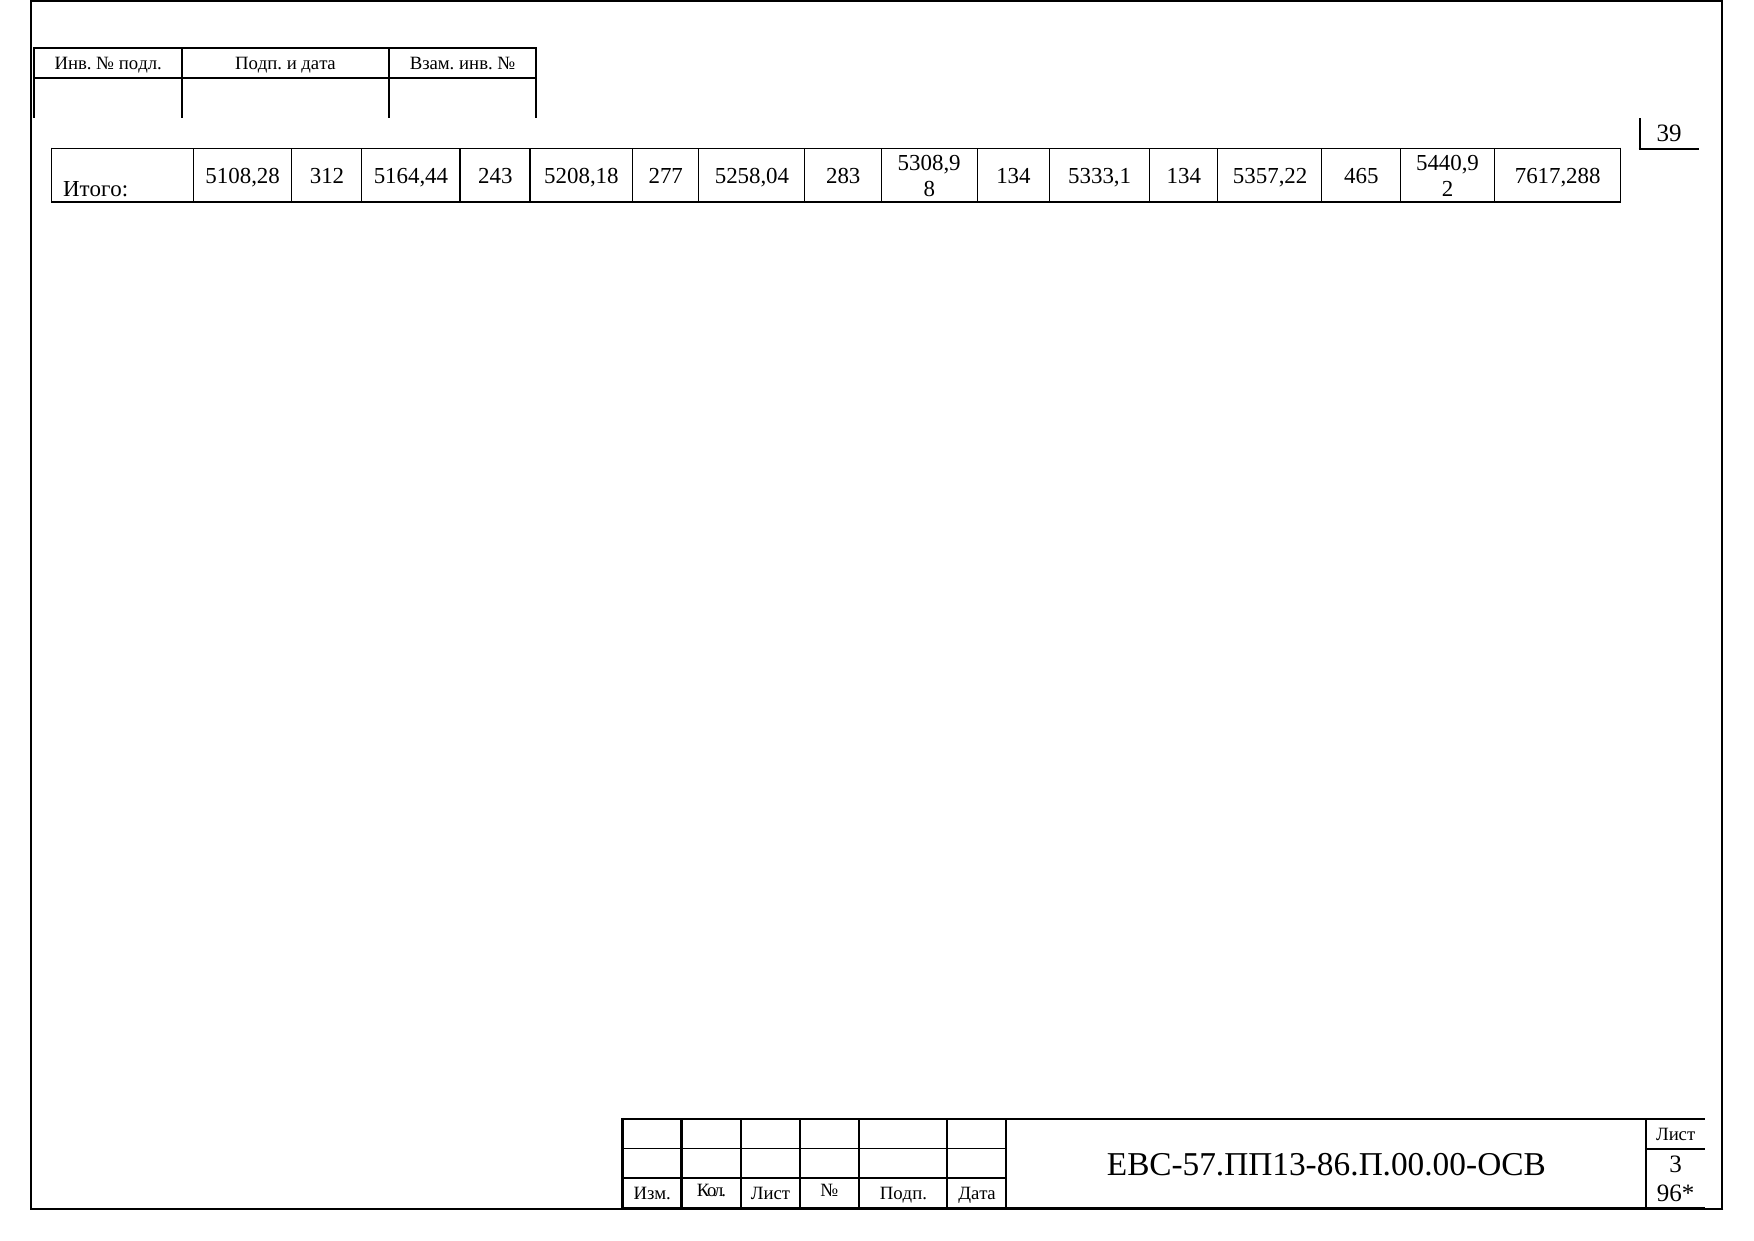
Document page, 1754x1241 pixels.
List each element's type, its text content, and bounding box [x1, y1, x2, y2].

table_cell 312 [292, 149, 361, 201]
table_cell 5258,04 [699, 149, 804, 201]
table_cell 243 [461, 149, 529, 201]
table_cell 7617,288 [1495, 149, 1620, 201]
table_cell 134 [1150, 149, 1217, 201]
table_cell 5308,98 [882, 149, 977, 201]
table_cell 465 [1322, 149, 1400, 201]
table_cell Итого: [52, 149, 193, 201]
table_cell 5333,1 [1050, 149, 1149, 201]
table_cell 277 [633, 149, 698, 201]
table_cell 5208,18 [531, 149, 632, 201]
table_cell 5164,44 [362, 149, 459, 201]
table_cell 5357,22 [1218, 149, 1321, 201]
table_cell 5440,92 [1401, 149, 1494, 201]
table_cell 283 [805, 149, 881, 201]
table_cell 5108,28 [194, 149, 291, 201]
table_cell 134 [978, 149, 1049, 201]
